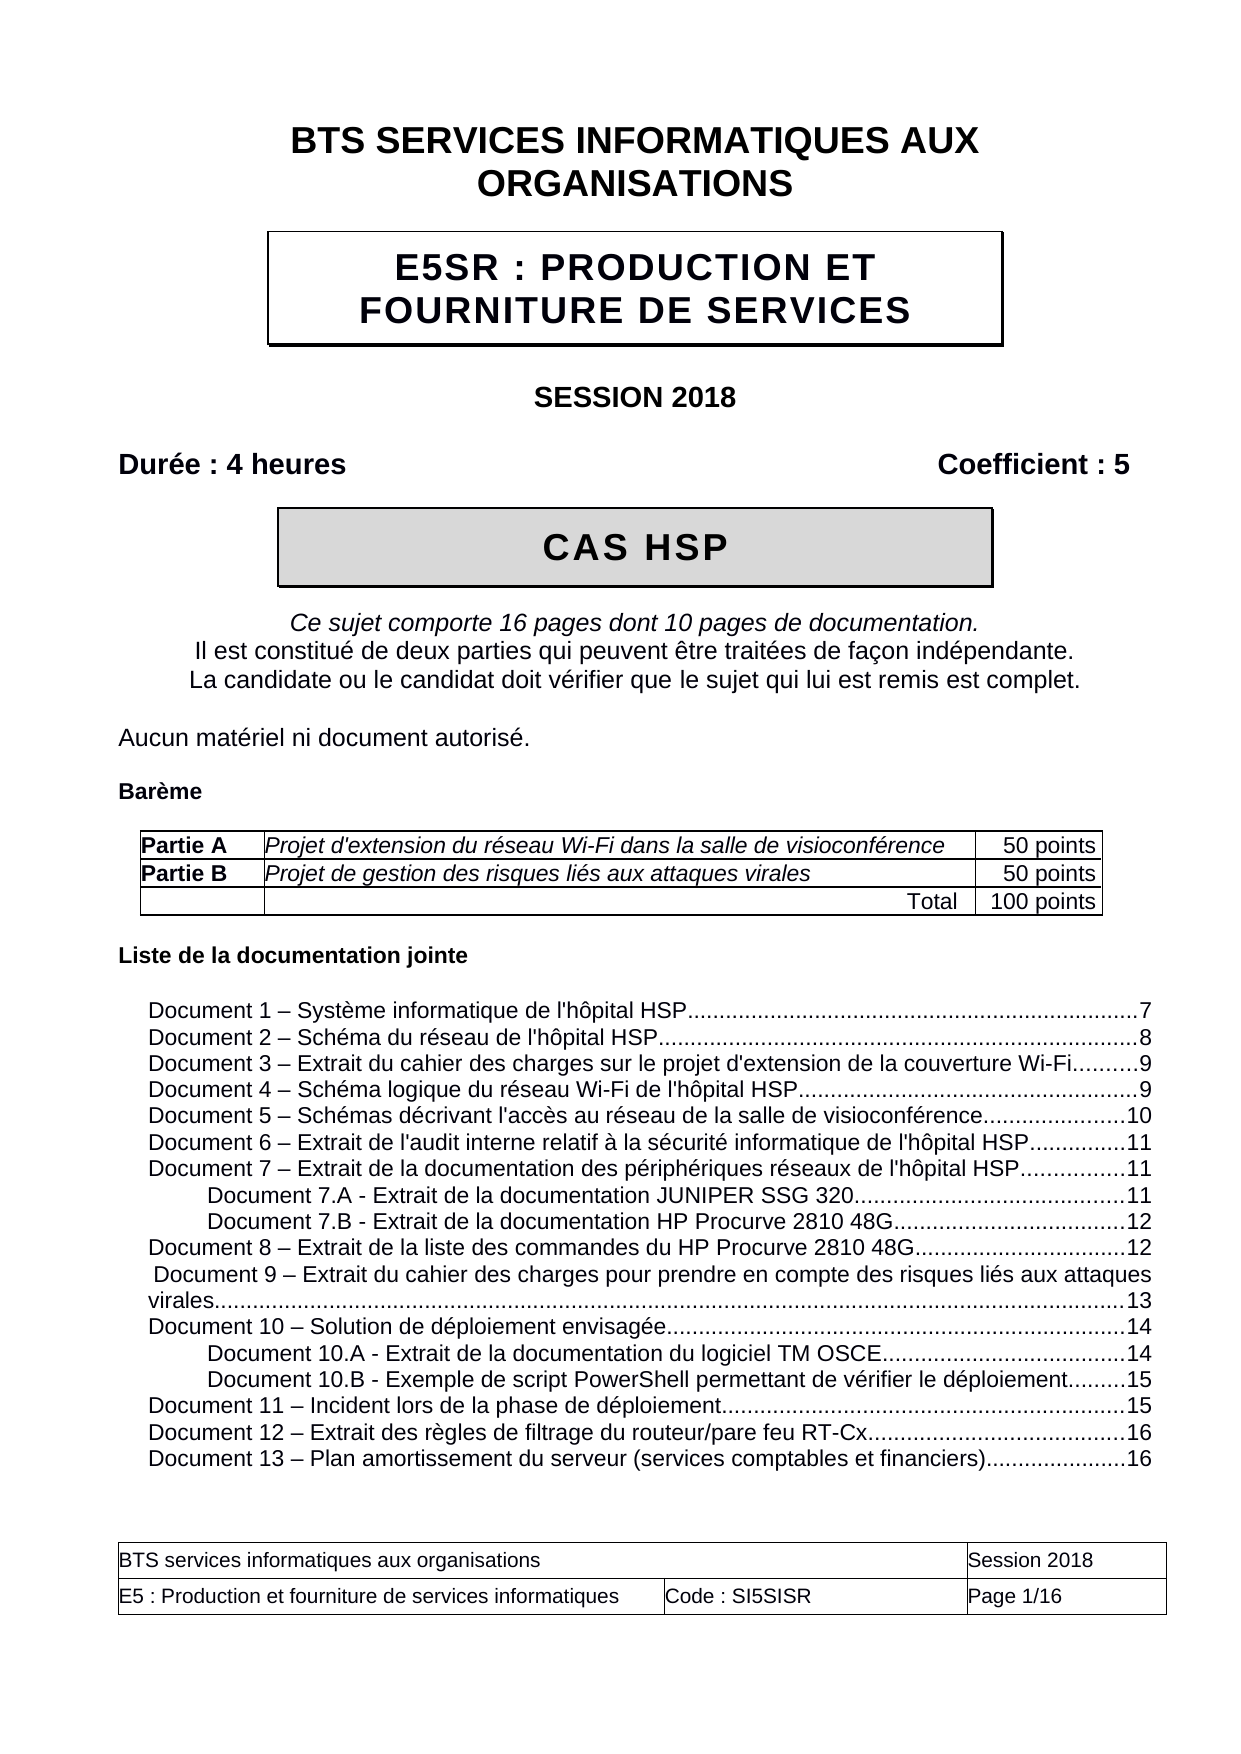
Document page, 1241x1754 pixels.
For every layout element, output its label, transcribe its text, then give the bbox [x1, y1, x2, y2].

text La candidate ou le candidat doit vérifier que le sujet qui lui est remis est complet. [118, 665, 1152, 694]
text CAS HSP [279, 509, 991, 585]
text ORGANISATIONS [118, 161, 1152, 204]
text Aucun matériel ni document autorisé. [118, 722, 1152, 751]
text Document 7 – Extrait de la documentation des périphériques réseaux de l'hôpital HSP 11 [118, 1155, 1152, 1182]
text SESSION 2018 [118, 380, 1152, 414]
text Document 9 – Extrait du cahier des charges pour prendre en compte des risques liés aux attaques virales 13 [118, 1261, 1152, 1313]
text Il est constitué de deux parties qui peuvent être traitées de façon indépendante. [118, 636, 1152, 665]
table_header Coefficient : 5 [930, 447, 1240, 481]
text E5SR : PRODUCTION ET FOURNITURE DE SERVICES [269, 232, 1001, 343]
text Document 12 – Extrait des règles de filtrage du routeur/pare feu RT-Cx 16 [118, 1419, 1152, 1445]
table_header Projet d'extension du réseau Wi-Fi dans la salle de visioconférence [265, 832, 975, 858]
table_cell 100 points [976, 886, 1102, 914]
table_header Durée : 4 heures [111, 447, 930, 481]
text Document 11 – Incident lors de la phase de déploiement 15 [118, 1392, 1152, 1419]
text Document 7.A - Extrait de la documentation JUNIPER SSG 320 11 [148, 1182, 1152, 1208]
text Ce sujet comporte 16 pages dont 10 pages de documentation. [118, 607, 1152, 636]
table_cell [141, 888, 264, 914]
text Document 1 – Système informatique de l'hôpital HSP 7 [118, 997, 1152, 1023]
table_header 50 points [976, 832, 1102, 858]
text Document 4 – Schéma logique du réseau Wi-Fi de l'hôpital HSP 9 [118, 1076, 1152, 1102]
table_cell Projet de gestion des risques liés aux attaques virales [265, 860, 975, 886]
text Document 10.A - Extrait de la documentation du logiciel TM OSCE 14 [148, 1340, 1152, 1366]
table_cell 50 points [976, 858, 1102, 886]
table_cell Partie B [141, 860, 264, 886]
table_header Partie A [141, 832, 264, 858]
text Barème [118, 778, 1152, 804]
text Document 2 – Schéma du réseau de l'hôpital HSP 8 [118, 1023, 1152, 1050]
text Document 8 – Extrait de la liste des commandes du HP Procurve 2810 48G 12 [118, 1234, 1152, 1261]
text BTS SERVICES INFORMATIQUES AUX [118, 118, 1152, 161]
text Document 3 – Extrait du cahier des charges sur le projet d'extension de la couverture Wi-Fi 9 [118, 1050, 1152, 1076]
text Document 6 – Extrait de l'audit interne relatif à la sécurité informatique de l'hôpital HSP 11 [118, 1129, 1152, 1155]
text Document 13 – Plan amortissement du serveur (services comptables et financiers) 16 [118, 1445, 1152, 1471]
text Document 10.B - Exemple de script PowerShell permettant de vérifier le déploiement 15 [148, 1366, 1152, 1392]
text Document 7.B - Extrait de la documentation HP Procurve 2810 48G 12 [148, 1208, 1152, 1234]
table_cell Total [265, 888, 975, 914]
text Liste de la documentation jointe [118, 942, 1152, 968]
text Document 10 – Solution de déploiement envisagée 14 [118, 1313, 1152, 1340]
text Document 5 – Schémas décrivant l'accès au réseau de la salle de visioconférence 10 [118, 1102, 1152, 1129]
